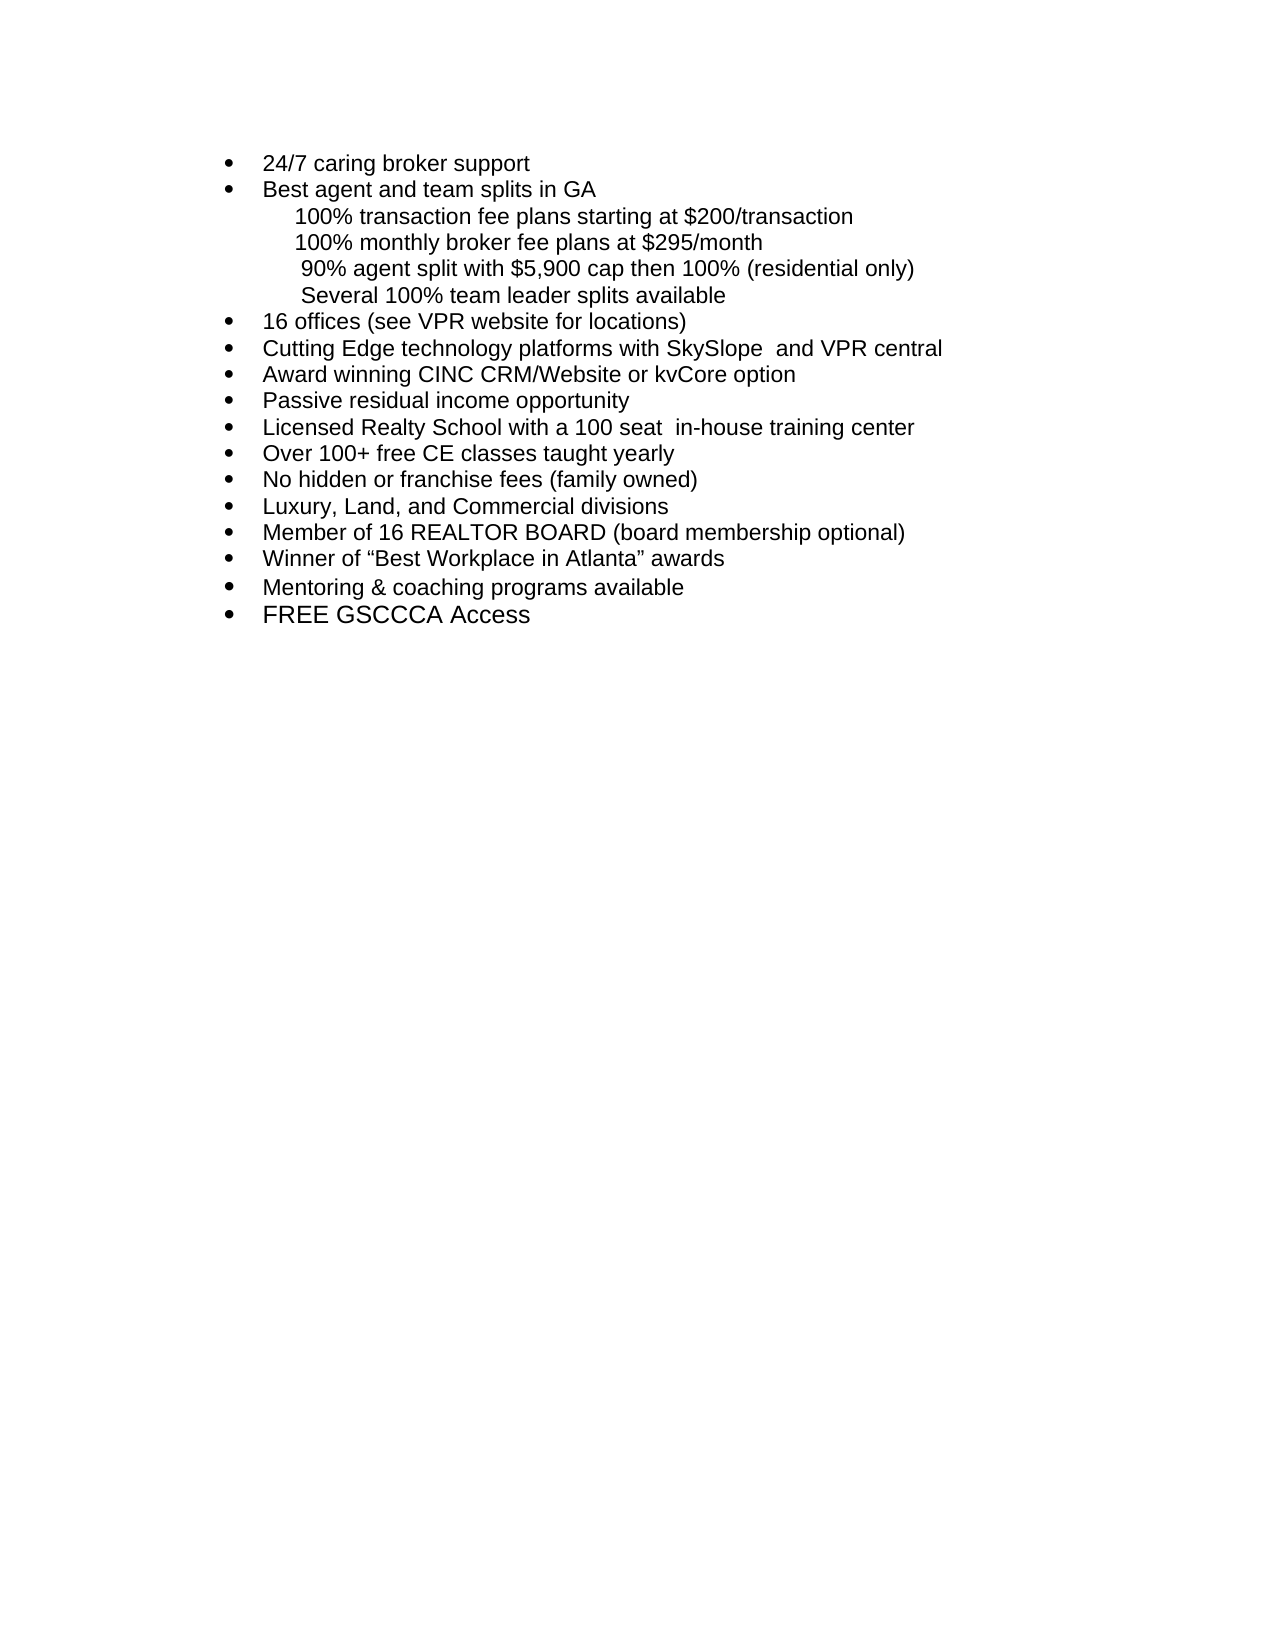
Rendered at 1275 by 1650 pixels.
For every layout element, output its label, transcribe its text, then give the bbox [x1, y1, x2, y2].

list Mentoring & coaching programs available [225, 572, 1200, 601]
list Over 100+ free CE classes taught yearly [225, 440, 1200, 466]
list FREE GSCCCA Access [225, 601, 1200, 629]
list Winner of “Best Workplace in Atlanta” awards [225, 545, 1200, 572]
list 100% monthly broker fee plans at $295/month [262, 229, 1200, 255]
list 100% transaction fee plans starting at $200/transaction [262, 203, 1200, 229]
list Award winning CINC CRM/Website or kvCore option [225, 361, 1200, 387]
list Passive residual income opportunity [225, 387, 1200, 413]
list Best agent and team splits in GA [225, 176, 1200, 203]
list Licensed Realty School with a 100 seat in-house training center [225, 413, 1200, 440]
list Luxury, Land, and Commercial divisions [225, 493, 1200, 519]
list 90% agent split with $5,900 cap then 100% (residential only) [262, 255, 1200, 282]
list No hidden or franchise fees (family owned) [225, 466, 1200, 493]
list Member of 16 REALTOR BOARD (board membership optional) [225, 519, 1200, 545]
list Cutting Edge technology platforms with SkySlope and VPR central [225, 334, 1200, 361]
list Several 100% team leader splits available [262, 282, 1200, 308]
list 16 offices (see VPR website for locations) [225, 308, 1200, 334]
list 24/7 caring broker support [225, 150, 1200, 176]
